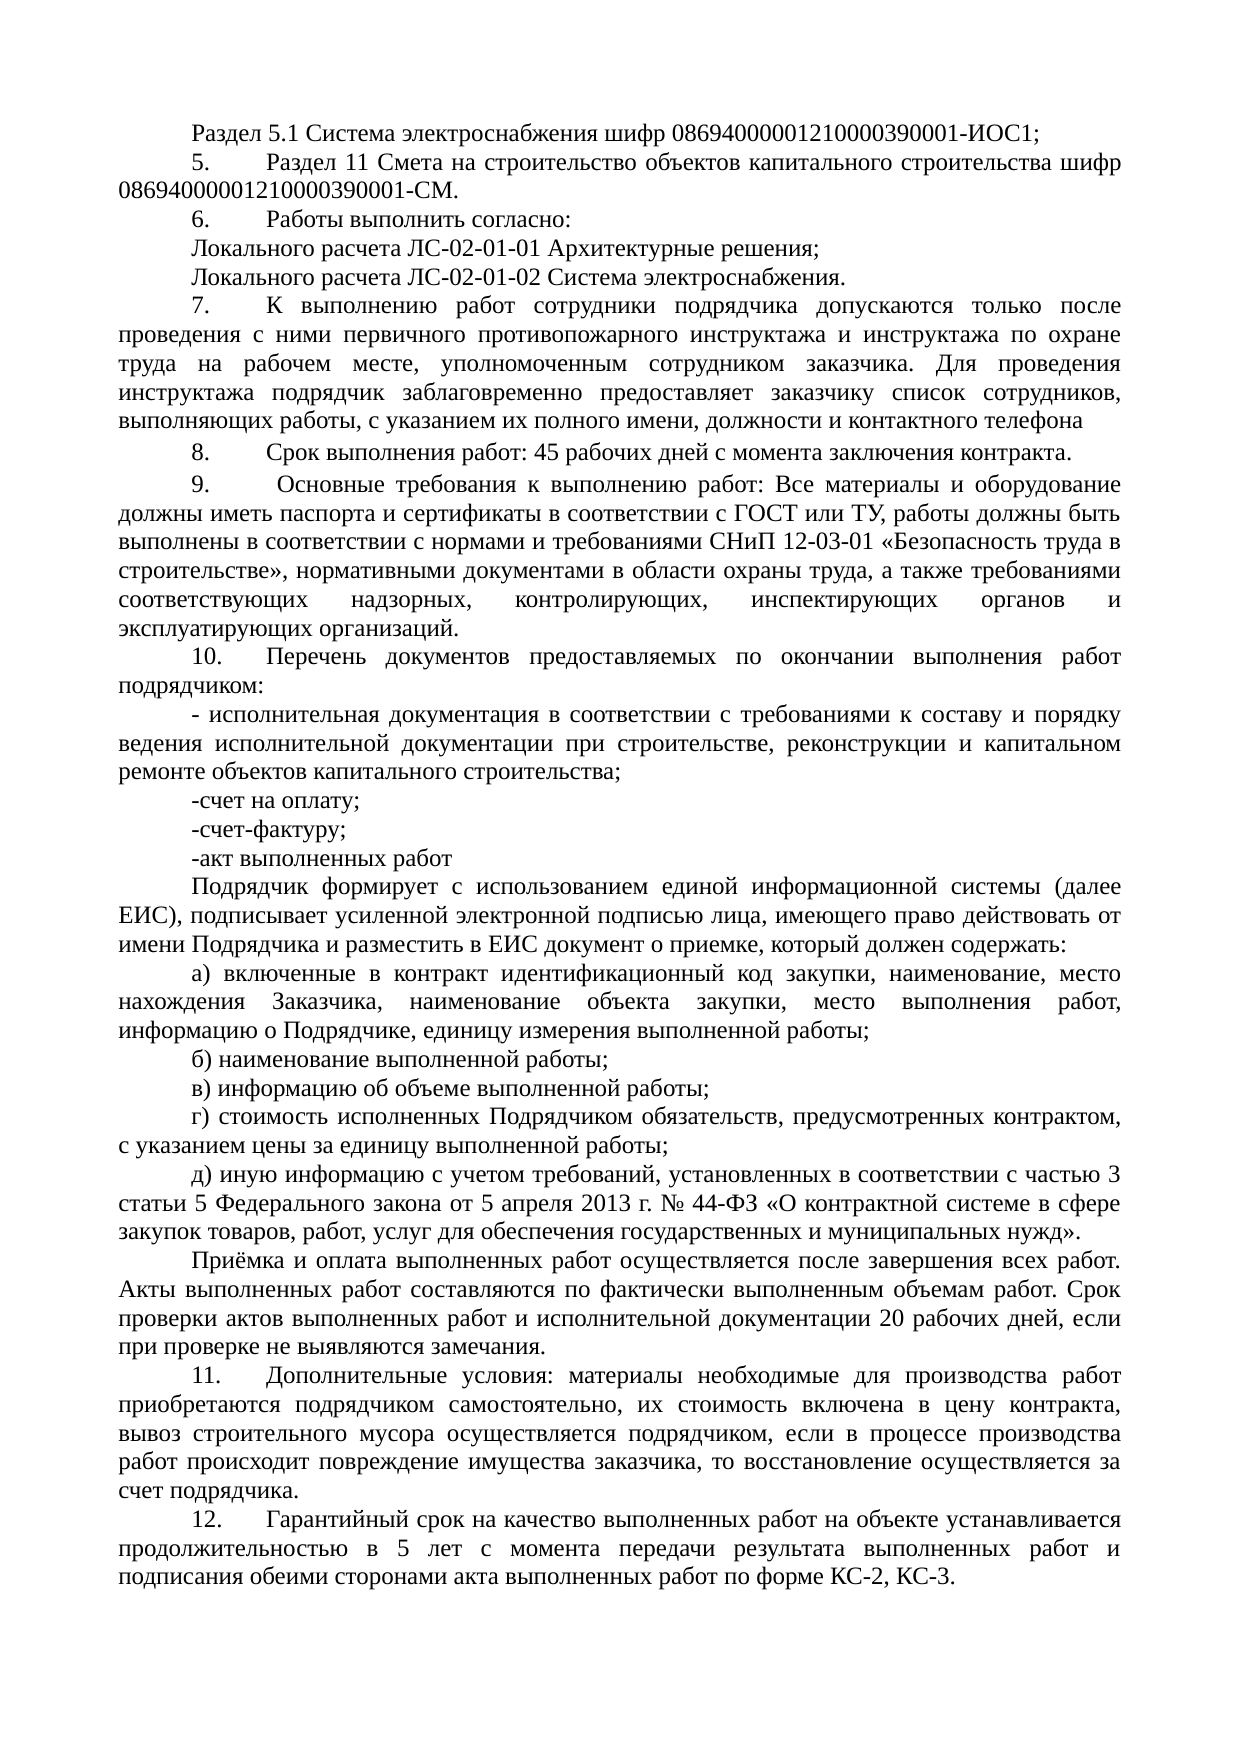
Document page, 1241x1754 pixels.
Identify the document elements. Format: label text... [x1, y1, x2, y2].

list К выполнению работ сотрудники подрядчика допускаются только после проведения с ними первичного противопожарного инструктажа и инструктажа по охране труда на рабочем месте, уполномоченным сотрудником заказчика. Для проведения инструктажа подрядчик заблаговременно предоставляет заказчику список сотрудников, выполняющих работы, с указанием их полного имени, должности и контактного телефона [118, 291, 1122, 434]
text Раздел 5.1 Система электроснабжения шифр 08694000001210000390001-ИОС1; [191, 118, 1122, 147]
text -счет на оплату; [118, 785, 1122, 814]
text - исполнительная документация в соответствии с требованиями к составу и порядку ведения исполнительной документации при строительстве, реконструкции и капитальном ремонте объектов капитального строительства; [118, 699, 1122, 785]
list Гарантийный срок на качество выполненных работ на объекте устанавливается продолжительностью в 5 лет с момента передачи результата выполненных работ и подписания обеими сторонами акта выполненных работ по форме КС-2, КС-3. [118, 1504, 1122, 1590]
text г) стоимость исполненных Подрядчиком обязательств, предусмотренных контрактом, с указанием цены за единицу выполненной работы; [118, 1101, 1122, 1159]
text Локального расчета ЛС-02-01-01 Архитектурные решения; [191, 233, 1122, 262]
list Раздел 11 Смета на строительство объектов капитального строительства шифр 08694000001210000390001-СМ. [118, 147, 1122, 204]
text -акт выполненных работ [118, 843, 1122, 871]
list Основные требования к выполнению работ: Все материалы и оборудование должны иметь паспорта и сертификаты в соответствии с ГОСТ или ТУ, работы должны быть выполнены в соответствии с нормами и требованиями СНиП 12-03-01 «Безопасность труда в строительстве», нормативными документами в области охраны труда, а также требованиями соответствующих надзорных, контролирующих, инспектирующих органов и эксплуатирующих организаций. [118, 469, 1122, 641]
text д) иную информацию с учетом требований, установленных в соответствии с частью 3 статьи 5 Федерального закона от 5 апреля 2013 г. № 44-ФЗ «О контрактной системе в сфере закупок товаров, работ, услуг для обеспечения государственных и муниципальных нужд». [118, 1159, 1122, 1245]
text в) информацию об объеме выполненной работы; [118, 1073, 1122, 1101]
list Перечень документов предоставляемых по окончании выполнения работ подрядчиком: [118, 641, 1122, 699]
text -счет-фактуру; [118, 814, 1122, 843]
text Приёмка и оплата выполненных работ осуществляется после завершения всех работ. Акты выполненных работ составляются по фактически выполненным объемам работ. Срок проверки актов выполненных работ и исполнительной документации 20 рабочих дней, если при проверке не выявляются замечания. [118, 1245, 1122, 1360]
text б) наименование выполненной работы; [118, 1044, 1122, 1073]
list Работы выполнить согласно: [118, 204, 1122, 233]
text а) включенные в контракт идентификационный код закупки, наименование, место нахождения Заказчика, наименование объекта закупки, место выполнения работ, информацию о Подрядчике, единицу измерения выполненной работы; [118, 958, 1122, 1044]
text Подрядчик формирует с использованием единой информационной системы (далее ЕИС), подписывает усиленной электронной подписью лица, имеющего право действовать от имени Подрядчика и разместить в ЕИС документ о приемке, который должен содержать: [118, 871, 1122, 958]
text Локального расчета ЛС-02-01-02 Система электроснабжения. [191, 262, 1122, 291]
list Дополнительные условия: материалы необходимые для производства работ приобретаются подрядчиком самостоятельно, их стоимость включена в цену контракта, вывоз строительного мусора осуществляется подрядчиком, если в процессе производства работ происходит повреждение имущества заказчика, то восстановление осуществляется за счет подрядчика. [118, 1360, 1122, 1504]
list Срок выполнения работ: 45 рабочих дней с момента заключения контракта. [118, 437, 1122, 466]
